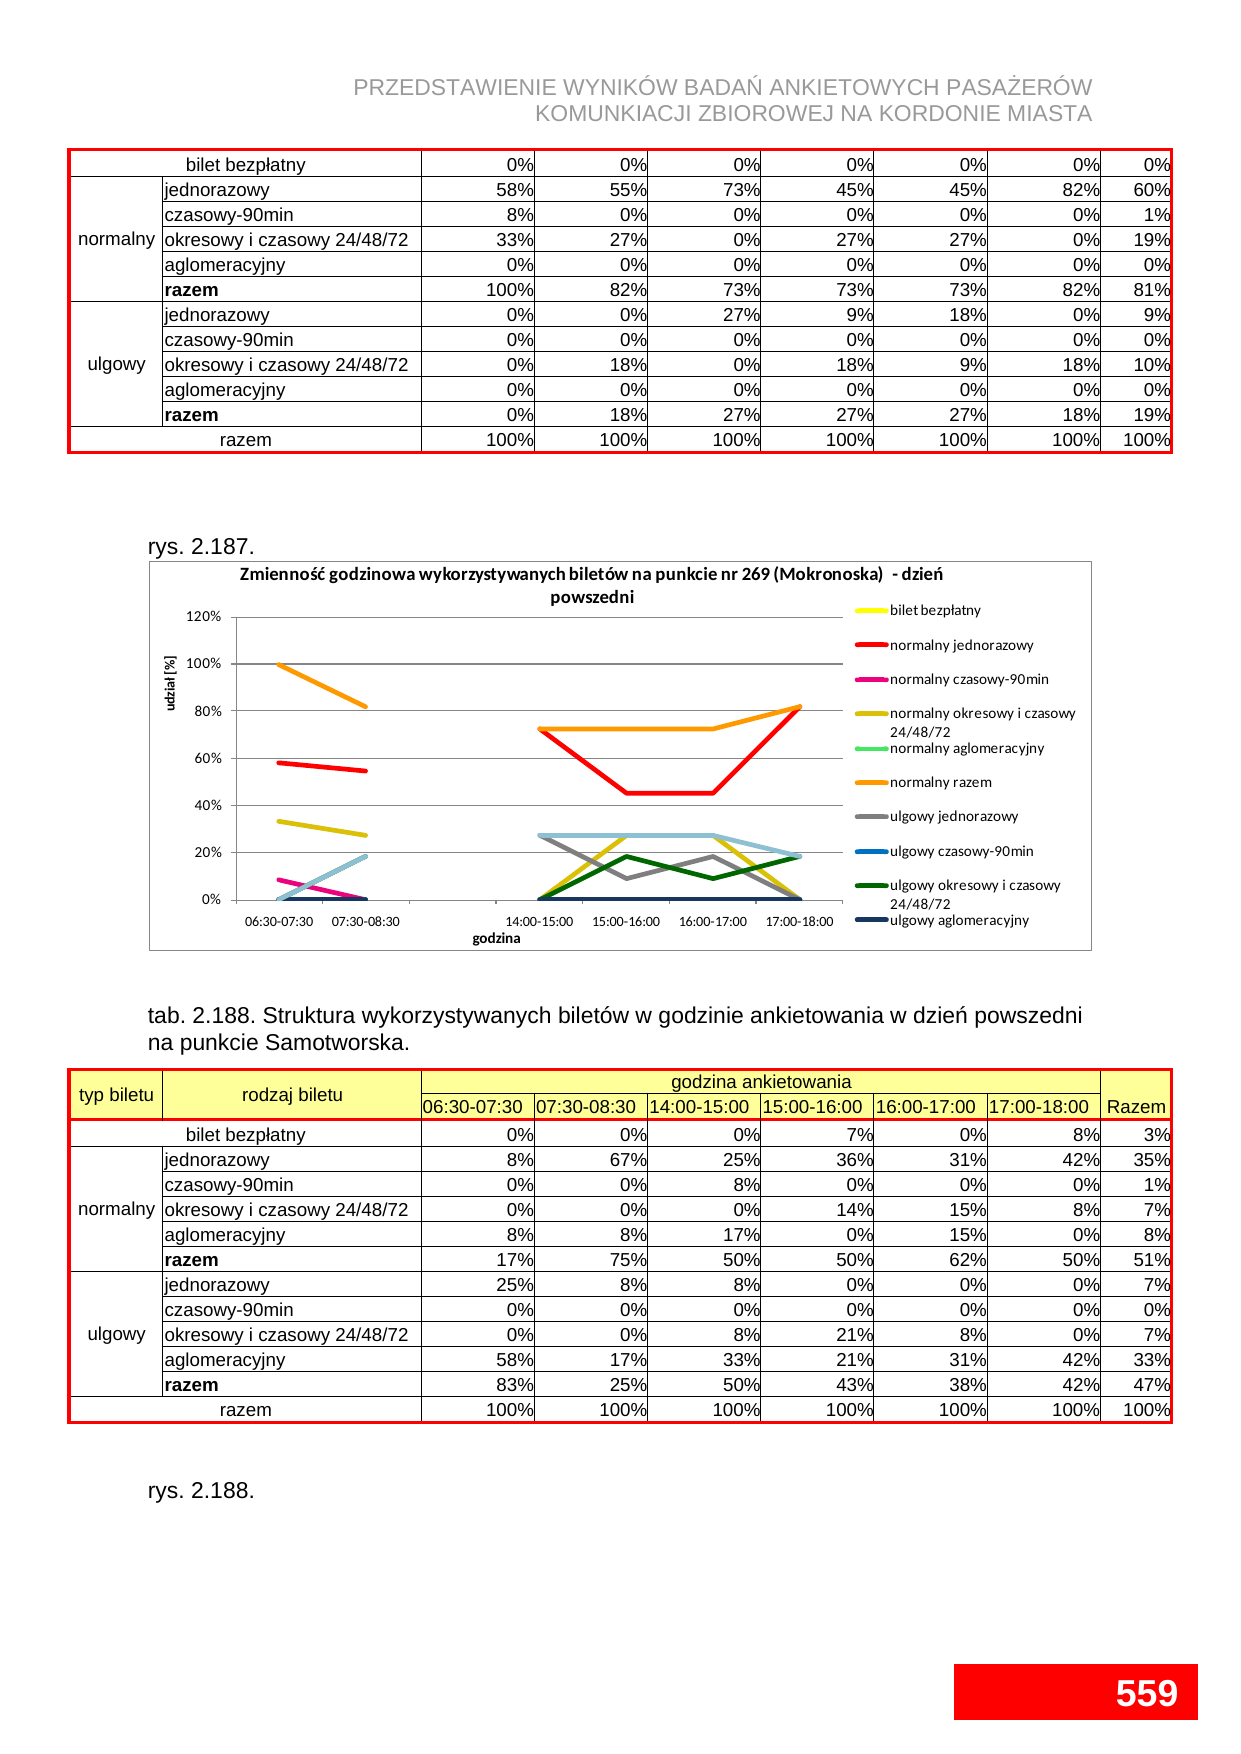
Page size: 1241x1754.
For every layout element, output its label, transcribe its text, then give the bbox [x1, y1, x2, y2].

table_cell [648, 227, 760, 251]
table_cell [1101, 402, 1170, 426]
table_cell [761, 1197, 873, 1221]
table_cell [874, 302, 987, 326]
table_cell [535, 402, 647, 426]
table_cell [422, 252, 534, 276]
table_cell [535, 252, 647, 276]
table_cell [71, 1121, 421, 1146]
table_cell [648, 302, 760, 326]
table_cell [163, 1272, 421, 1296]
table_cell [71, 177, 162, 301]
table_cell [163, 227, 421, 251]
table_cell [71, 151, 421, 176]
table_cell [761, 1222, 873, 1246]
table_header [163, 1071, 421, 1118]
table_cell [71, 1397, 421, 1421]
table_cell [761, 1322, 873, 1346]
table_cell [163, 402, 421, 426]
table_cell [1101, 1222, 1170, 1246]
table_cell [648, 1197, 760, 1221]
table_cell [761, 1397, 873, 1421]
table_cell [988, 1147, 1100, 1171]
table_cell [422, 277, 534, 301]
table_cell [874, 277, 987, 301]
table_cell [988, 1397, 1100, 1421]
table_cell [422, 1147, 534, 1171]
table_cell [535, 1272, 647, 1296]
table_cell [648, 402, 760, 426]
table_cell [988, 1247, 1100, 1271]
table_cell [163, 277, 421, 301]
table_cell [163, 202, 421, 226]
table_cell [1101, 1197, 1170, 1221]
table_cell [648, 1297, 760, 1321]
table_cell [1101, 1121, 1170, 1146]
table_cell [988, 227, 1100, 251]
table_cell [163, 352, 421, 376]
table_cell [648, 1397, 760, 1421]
text tab. 2.188. Struktura wykorzystywanych biletów w godzinie ankietowania w dzień powszedni na punkcie Samotworska. [148, 1002, 1092, 1055]
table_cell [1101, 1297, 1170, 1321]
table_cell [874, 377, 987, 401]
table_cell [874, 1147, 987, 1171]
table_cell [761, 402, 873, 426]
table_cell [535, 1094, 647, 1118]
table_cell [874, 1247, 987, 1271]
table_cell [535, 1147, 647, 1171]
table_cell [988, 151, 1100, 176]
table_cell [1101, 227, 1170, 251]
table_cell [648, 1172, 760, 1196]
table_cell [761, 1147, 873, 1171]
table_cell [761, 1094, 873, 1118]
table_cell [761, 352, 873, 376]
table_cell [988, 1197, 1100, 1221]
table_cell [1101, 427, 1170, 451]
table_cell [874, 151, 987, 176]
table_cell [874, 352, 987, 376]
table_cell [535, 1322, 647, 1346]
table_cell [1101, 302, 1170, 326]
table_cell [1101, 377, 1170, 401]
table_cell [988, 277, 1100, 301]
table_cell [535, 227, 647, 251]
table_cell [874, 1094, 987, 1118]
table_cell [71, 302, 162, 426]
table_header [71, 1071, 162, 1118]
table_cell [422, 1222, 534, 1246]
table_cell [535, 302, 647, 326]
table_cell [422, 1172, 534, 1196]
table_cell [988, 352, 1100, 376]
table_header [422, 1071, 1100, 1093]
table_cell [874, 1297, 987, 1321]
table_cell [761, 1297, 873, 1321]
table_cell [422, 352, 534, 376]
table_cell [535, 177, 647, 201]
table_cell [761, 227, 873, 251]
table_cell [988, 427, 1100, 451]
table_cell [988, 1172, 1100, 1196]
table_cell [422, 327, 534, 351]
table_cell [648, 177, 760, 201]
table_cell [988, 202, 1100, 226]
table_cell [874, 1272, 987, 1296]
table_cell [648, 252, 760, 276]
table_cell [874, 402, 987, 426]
text rys. 2.188. [148, 1477, 1092, 1503]
text rys. 2.187. [148, 533, 1092, 559]
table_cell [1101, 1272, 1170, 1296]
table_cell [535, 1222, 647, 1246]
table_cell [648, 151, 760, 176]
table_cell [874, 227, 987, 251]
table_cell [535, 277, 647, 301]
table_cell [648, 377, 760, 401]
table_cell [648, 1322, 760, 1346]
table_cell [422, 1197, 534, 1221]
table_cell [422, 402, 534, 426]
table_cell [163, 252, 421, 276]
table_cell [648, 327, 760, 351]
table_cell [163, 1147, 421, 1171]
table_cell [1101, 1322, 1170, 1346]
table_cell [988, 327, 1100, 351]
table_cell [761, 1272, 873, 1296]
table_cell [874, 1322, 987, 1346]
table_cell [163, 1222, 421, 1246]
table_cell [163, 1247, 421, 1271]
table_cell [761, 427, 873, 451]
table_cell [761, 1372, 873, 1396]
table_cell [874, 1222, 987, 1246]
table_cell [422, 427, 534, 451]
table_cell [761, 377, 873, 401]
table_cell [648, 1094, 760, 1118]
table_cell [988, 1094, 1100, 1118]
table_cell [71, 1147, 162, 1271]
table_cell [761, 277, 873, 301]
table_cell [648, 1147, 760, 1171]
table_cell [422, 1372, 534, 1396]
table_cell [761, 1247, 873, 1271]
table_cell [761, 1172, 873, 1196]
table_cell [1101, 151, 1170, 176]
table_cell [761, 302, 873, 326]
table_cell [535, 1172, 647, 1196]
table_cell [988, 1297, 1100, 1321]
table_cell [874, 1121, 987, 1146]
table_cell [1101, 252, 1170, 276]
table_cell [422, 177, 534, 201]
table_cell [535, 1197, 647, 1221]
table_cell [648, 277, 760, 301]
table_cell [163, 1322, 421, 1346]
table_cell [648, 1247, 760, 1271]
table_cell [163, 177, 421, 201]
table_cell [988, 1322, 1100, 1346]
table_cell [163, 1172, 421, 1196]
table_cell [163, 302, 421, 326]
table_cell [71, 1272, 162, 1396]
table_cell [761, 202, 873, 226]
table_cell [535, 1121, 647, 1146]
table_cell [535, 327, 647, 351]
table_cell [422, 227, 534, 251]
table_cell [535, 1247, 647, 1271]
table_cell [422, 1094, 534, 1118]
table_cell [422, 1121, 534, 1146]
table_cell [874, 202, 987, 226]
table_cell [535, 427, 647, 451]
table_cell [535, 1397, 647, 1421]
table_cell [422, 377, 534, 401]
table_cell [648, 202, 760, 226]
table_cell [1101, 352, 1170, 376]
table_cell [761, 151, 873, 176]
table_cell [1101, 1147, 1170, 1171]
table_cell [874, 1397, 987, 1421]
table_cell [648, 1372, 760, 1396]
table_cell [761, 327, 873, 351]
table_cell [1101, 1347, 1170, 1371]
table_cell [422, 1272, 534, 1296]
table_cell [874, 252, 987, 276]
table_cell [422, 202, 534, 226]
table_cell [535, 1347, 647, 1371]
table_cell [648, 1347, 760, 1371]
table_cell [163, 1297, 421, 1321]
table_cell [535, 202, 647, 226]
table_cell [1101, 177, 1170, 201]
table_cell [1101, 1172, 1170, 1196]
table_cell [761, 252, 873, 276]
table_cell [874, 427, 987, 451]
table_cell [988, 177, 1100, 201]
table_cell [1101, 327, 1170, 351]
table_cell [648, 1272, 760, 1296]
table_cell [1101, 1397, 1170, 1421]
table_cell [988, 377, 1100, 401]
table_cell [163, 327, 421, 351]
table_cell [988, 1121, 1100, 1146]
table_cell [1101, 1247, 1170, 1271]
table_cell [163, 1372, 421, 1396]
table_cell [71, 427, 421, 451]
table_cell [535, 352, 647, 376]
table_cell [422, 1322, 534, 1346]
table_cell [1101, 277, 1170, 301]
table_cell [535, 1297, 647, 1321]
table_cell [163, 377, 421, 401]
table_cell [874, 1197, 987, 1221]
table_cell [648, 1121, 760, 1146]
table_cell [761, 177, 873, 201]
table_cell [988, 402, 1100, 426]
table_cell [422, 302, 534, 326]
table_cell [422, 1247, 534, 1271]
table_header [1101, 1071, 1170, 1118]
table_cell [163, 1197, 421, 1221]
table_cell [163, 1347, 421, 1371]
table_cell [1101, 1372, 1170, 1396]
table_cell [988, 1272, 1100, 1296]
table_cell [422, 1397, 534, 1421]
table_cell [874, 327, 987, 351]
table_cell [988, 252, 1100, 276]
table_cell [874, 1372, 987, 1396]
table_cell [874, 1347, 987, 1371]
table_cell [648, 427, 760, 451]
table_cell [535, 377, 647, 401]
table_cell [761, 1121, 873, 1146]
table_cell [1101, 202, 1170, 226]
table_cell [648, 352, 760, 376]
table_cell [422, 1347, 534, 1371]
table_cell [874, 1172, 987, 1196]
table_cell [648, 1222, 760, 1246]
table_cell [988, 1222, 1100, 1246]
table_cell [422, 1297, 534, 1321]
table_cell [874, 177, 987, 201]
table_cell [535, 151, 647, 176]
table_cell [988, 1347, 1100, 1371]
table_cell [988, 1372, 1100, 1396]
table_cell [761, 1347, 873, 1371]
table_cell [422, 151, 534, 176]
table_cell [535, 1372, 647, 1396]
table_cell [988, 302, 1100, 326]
